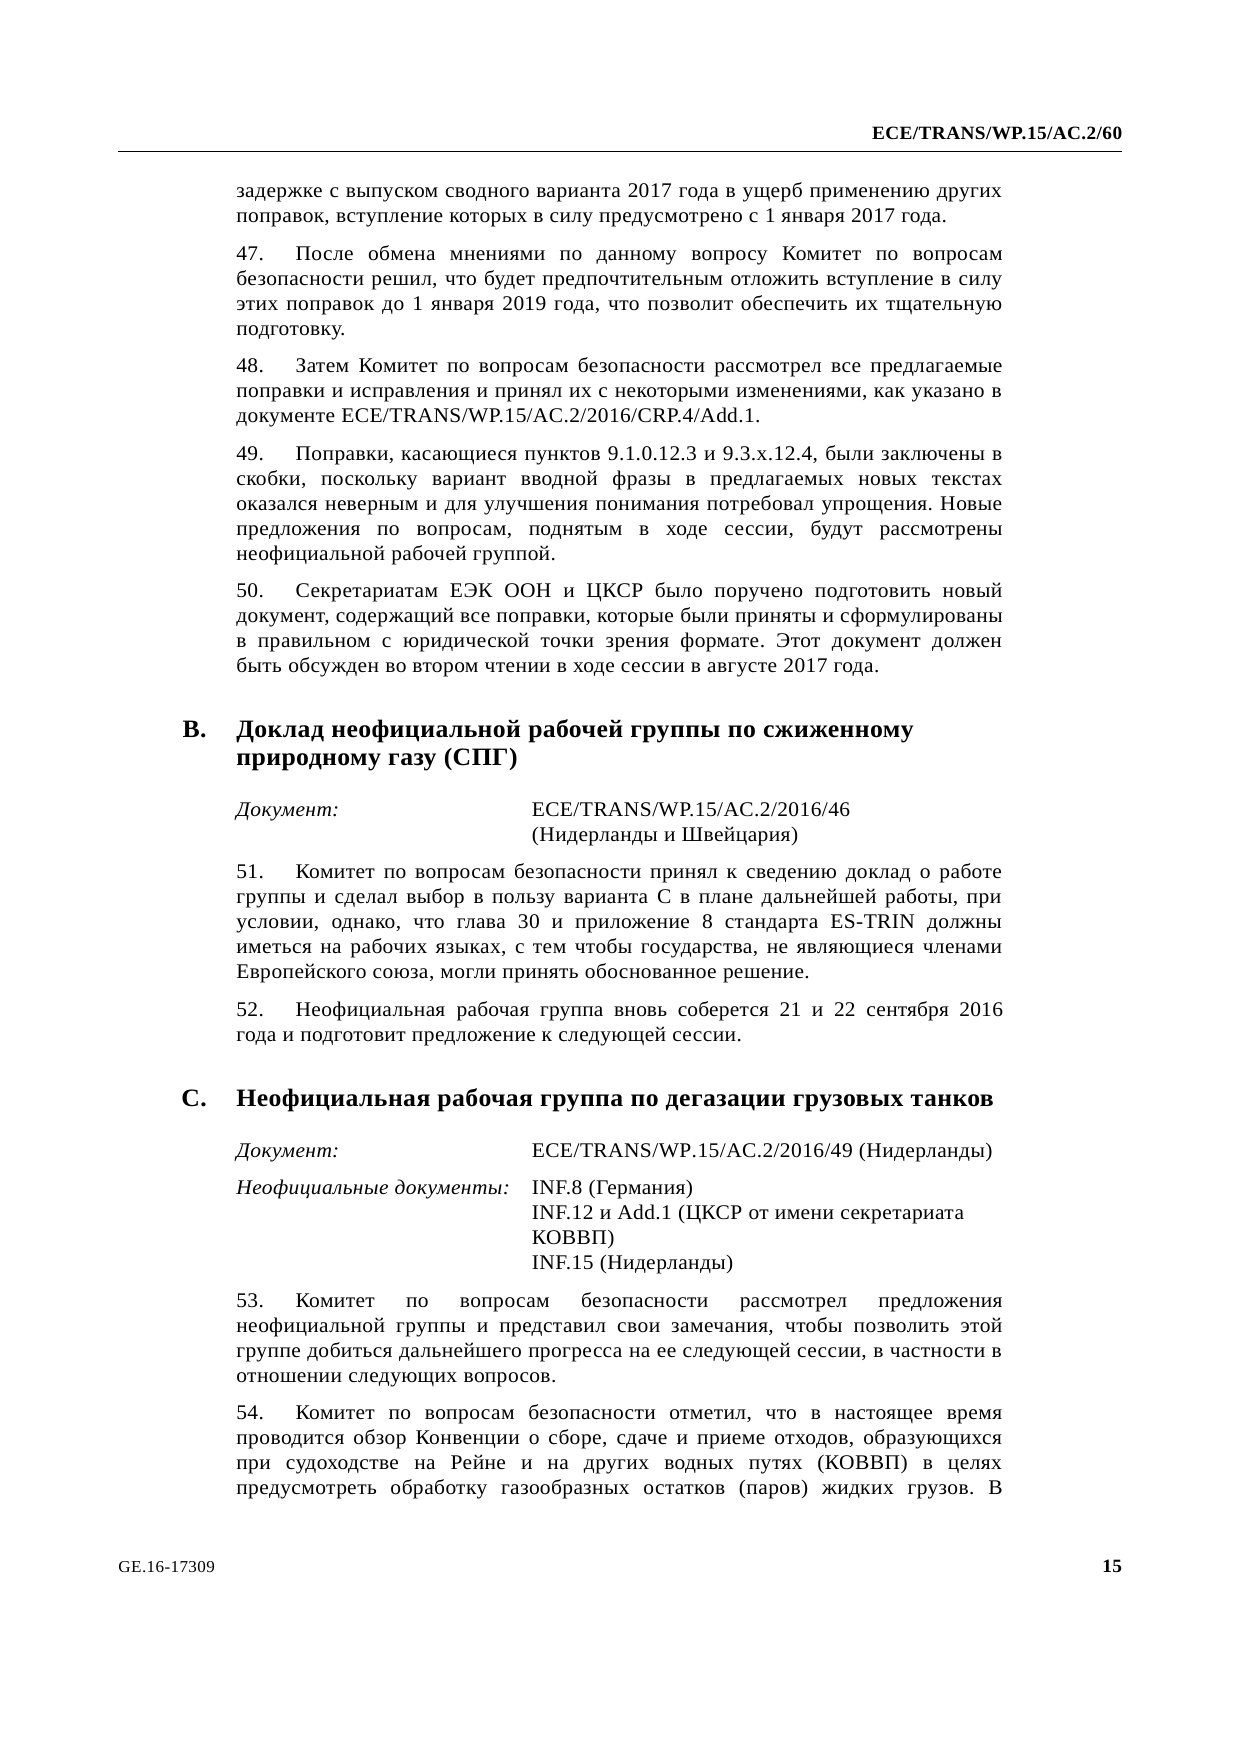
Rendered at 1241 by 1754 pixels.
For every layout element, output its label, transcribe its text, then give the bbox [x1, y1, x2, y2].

text 48. Затем Комитет по вопросам безопасности рассмотрел все предлагаемые поправки и исправления и принял их с некоторыми изменениями, как указано в документе ECE/TRANS/WP.15/AC.2/2016/CRP.4/Add.1. [236, 352, 1004, 427]
text 49. Поправки, касающиеся пунктов 9.1.0.12.3 и 9.3.x.12.4, были заключены в скобки, поскольку вариант вводной фразы в предлагаемых новых текстах оказался неверным и для улучшения понимания потребовал упрощения. Новые предложения по вопросам, поднятым в ходе сессии, будут рассмотрены неофициальной рабочей группой. [236, 440, 1004, 565]
text Документ: ECE/TRANS/WP.15/AC.2/2016/46 (Нидерланды и Швейцария) [236, 796, 1004, 846]
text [236, 177, 1004, 227]
text 52. Неофициальная рабочая группа вновь соберется 21 и 22 сентября 2016 года и подготовит предложение к следующей сессии. [236, 996, 1004, 1046]
text С. Неофициальная рабочая группа по дегазации грузовых танков [118, 1083, 1004, 1112]
text Неофициальные документы: INF.8 (Германия) INF.12 и Add.1 (ЦКСР от имени секретариата КОВВП) INF.15 (Нидерланды) [236, 1174, 1004, 1274]
text B. Доклад неофициальной рабочей группы по сжиженному природному газу (СПГ) [118, 715, 1004, 771]
text 53. Комитет по вопросам безопасности рассмотрел предложения неофициальной группы и представил свои замечания, чтобы позволить этой группе добиться дальнейшего прогресса на ее следующей сессии, в частности в отношении следующих вопросов. [236, 1287, 1004, 1387]
text Документ: ECE/TRANS/WP.15/AC.2/2016/49 (Нидерланды) [236, 1137, 1004, 1162]
text 50. Секретариатам ЕЭК ООН и ЦКСР было поручено подготовить новый документ, содержащий все поправки, которые были приняты и сформулированы в правильном с юридической точки зрения формате. Этот документ должен быть обсужден во втором чтении в ходе сессии в августе 2017 года. [236, 577, 1004, 677]
text 51. Комитет по вопросам безопасности принял к сведению доклад о работе группы и сделал выбор в пользу варианта C в плане дальнейшей работы, при условии, однако, что глава 30 и приложение 8 стандарта ES-TRIN должны иметься на рабочих языках, с тем чтобы государства, не являющиеся членами Европейского союза, могли принять обоснованное решение. [236, 858, 1004, 983]
text 47. После обмена мнениями по данному вопросу Комитет по вопросам безопасности решил, что будет предпочтительным отложить вступление в силу этих поправок до 1 января 2019 года, что позволит обеспечить их тщательную подготовку. [236, 240, 1004, 340]
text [236, 1399, 1004, 1499]
